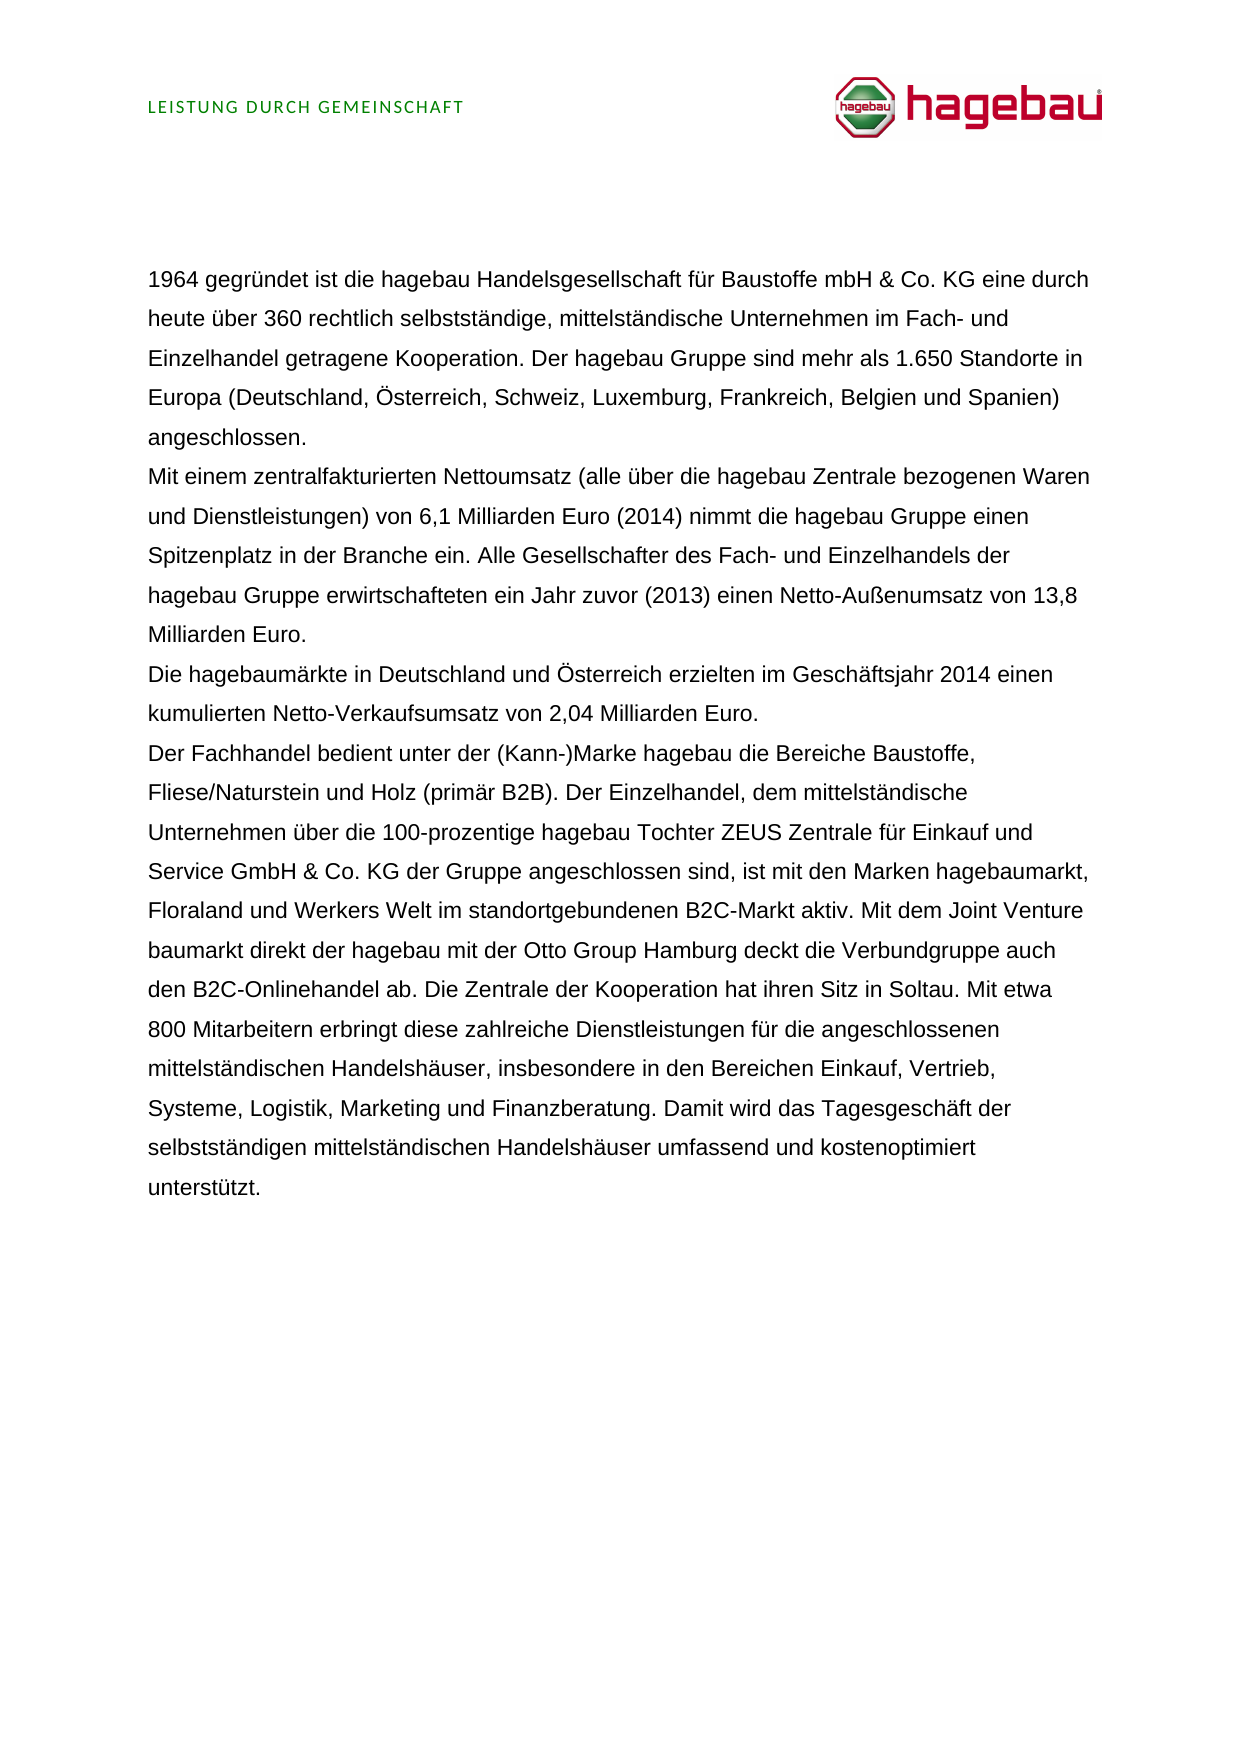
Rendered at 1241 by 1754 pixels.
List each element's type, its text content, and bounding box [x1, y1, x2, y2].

text 1964 gegründet ist die hagebau Handelsgesellschaft für Baustoffe mbH & Co. KG eine durch heute über 360 rechtlich selbstständige, mittelständische Unternehmen im Fach- und Einzelhandel getragene Kooperation. Der hagebau Gruppe sind mehr als 1.650 Standorte in Europa (Deutschland, Österreich, Schweiz, Luxemburg, Frankreich, Belgien und Spanien) angeschlossen. [148, 266, 1093, 450]
picture [833, 74, 1103, 140]
text Mit einem zentralfakturierten Nettoumsatz (alle über die hagebau Zentrale bezogenen Waren und Dienstleistungen) von 6,1 Milliarden Euro (2014) nimmt die hagebau Gruppe einen Spitzenplatz in der Branche ein. Alle Gesellschafter des Fach- und Einzelhandels der hagebau Gruppe erwirtschafteten ein Jahr zuvor (2013) einen Netto-Außenumsatz von 13,8 Milliarden Euro. [148, 463, 1093, 647]
text Die hagebaumärkte in Deutschland und Österreich erzielten im Geschäftsjahr 2014 einen kumulierten Netto-Verkaufsumsatz von 2,04 Milliarden Euro. [148, 661, 1093, 726]
text Der Fachhandel bedient unter der (Kann-)Marke hagebau die Bereiche Baustoffe, Fliese/Naturstein und Holz (primär B2B). Der Einzelhandel, dem mittelständische Unternehmen über die 100-prozentige hagebau Tochter ZEUS Zentrale für Einkauf und Service GmbH & Co. KG der Gruppe angeschlossen sind, ist mit den Marken hagebaumarkt, Floraland und Werkers Welt im standortgebundenen B2C-Markt aktiv. Mit dem Joint Venture baumarkt direkt der hagebau mit der Otto Group Hamburg deckt die Verbundgruppe auch den B2C-Onlinehandel ab. Die Zentrale der Kooperation hat ihren Sitz in Soltau. Mit etwa 800 Mitarbeitern erbringt diese zahlreiche Dienstleistungen für die angeschlossenen mittelständischen Handelshäuser, insbesondere in den Bereichen Einkauf, Vertrieb, Systeme, Logistik, Marketing und Finanzberatung. Damit wird das Tagesgeschäft der selbstständigen mittelständischen Handelshäuser umfassend und kostenoptimiert unterstützt. [148, 739, 1093, 1200]
